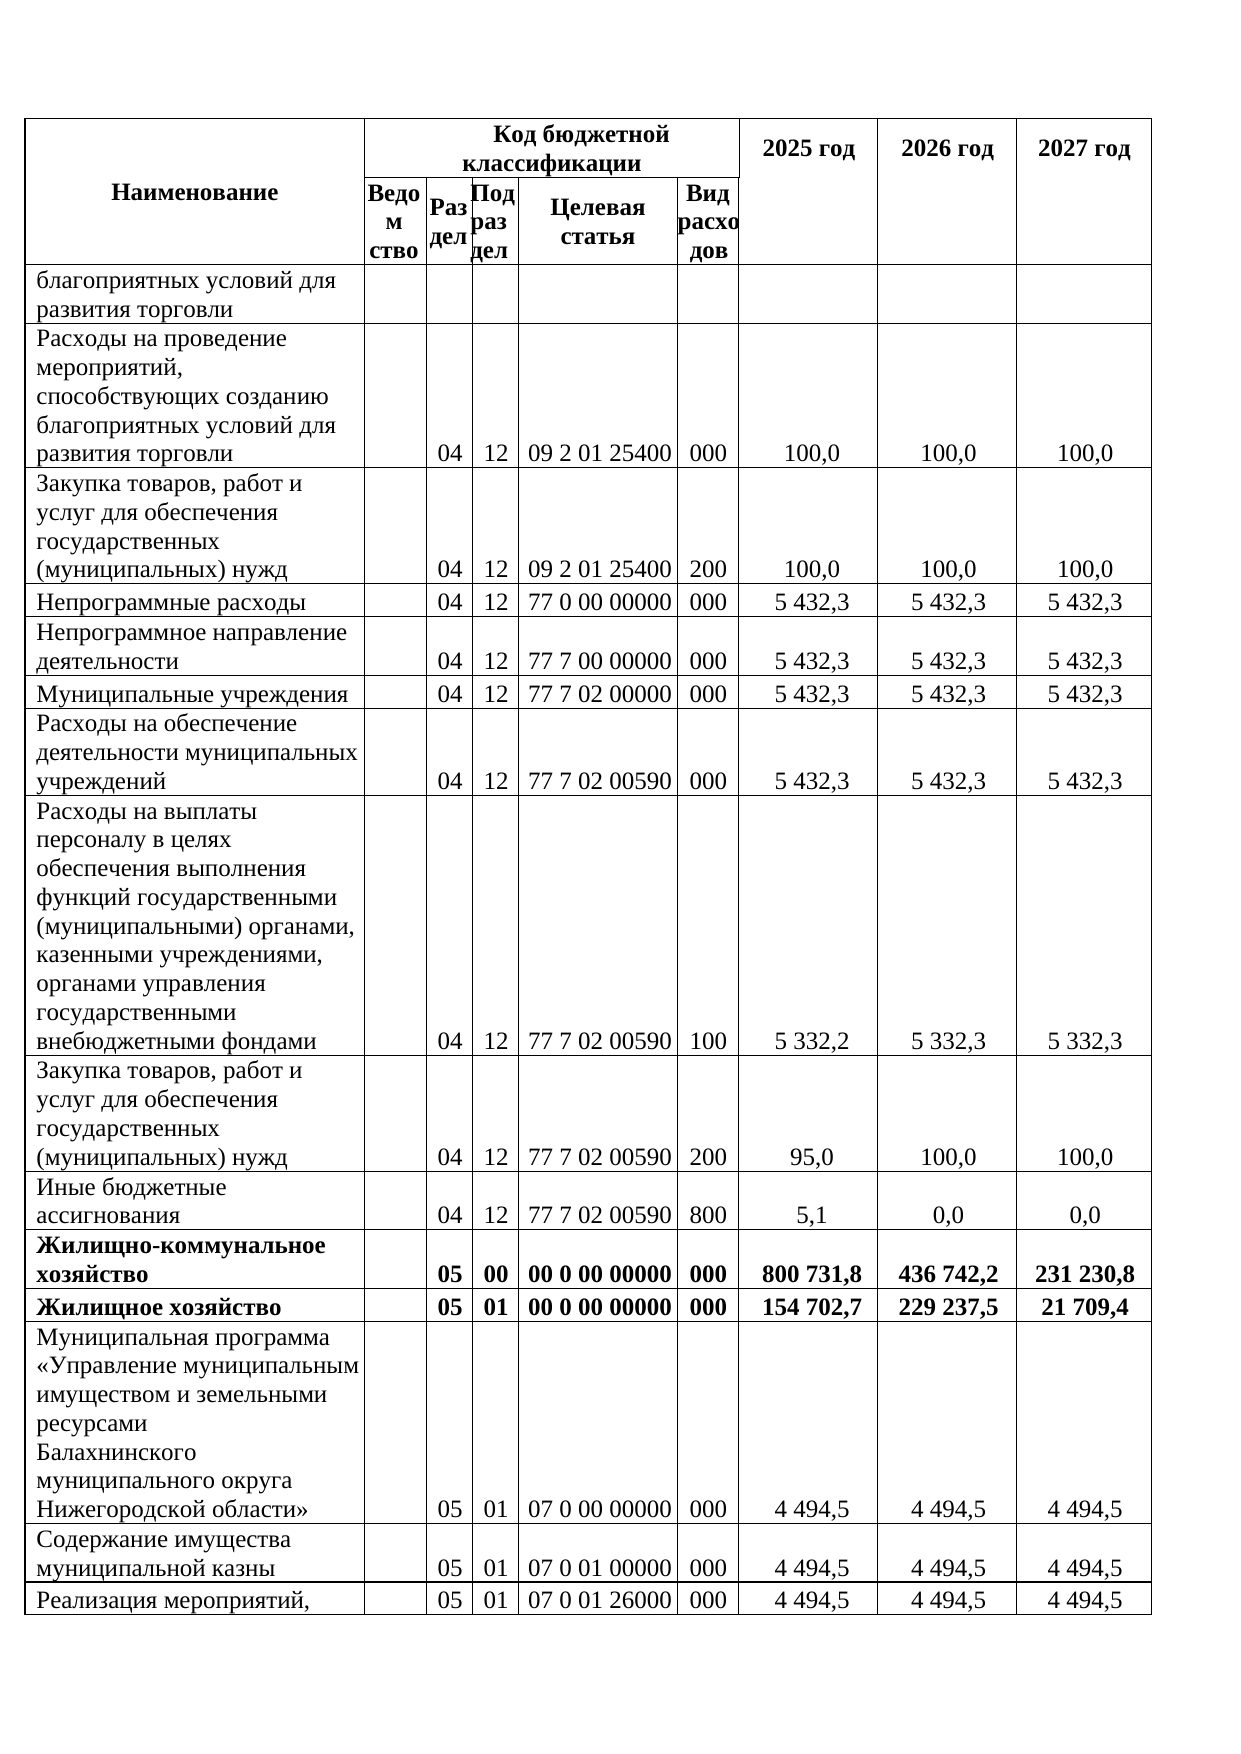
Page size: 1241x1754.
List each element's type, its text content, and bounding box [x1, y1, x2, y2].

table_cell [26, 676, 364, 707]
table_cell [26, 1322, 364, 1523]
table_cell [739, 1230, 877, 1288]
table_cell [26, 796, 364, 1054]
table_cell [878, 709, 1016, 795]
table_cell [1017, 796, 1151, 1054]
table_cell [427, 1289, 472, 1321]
table_header Код бюджетной классификации [365, 119, 739, 177]
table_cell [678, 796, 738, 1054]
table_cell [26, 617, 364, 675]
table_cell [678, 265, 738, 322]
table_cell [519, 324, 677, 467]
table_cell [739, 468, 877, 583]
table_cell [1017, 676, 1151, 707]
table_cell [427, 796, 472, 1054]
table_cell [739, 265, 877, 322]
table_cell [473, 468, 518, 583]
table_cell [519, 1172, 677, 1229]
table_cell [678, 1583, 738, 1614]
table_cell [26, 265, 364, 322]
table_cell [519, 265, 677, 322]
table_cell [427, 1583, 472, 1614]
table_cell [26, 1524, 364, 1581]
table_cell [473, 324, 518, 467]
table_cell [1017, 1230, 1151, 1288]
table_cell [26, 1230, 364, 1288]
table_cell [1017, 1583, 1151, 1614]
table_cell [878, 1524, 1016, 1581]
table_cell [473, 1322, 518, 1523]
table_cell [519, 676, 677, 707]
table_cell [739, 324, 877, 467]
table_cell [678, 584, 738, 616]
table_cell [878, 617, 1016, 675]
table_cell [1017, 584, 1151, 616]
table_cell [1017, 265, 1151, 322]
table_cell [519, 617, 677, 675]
table_header 2025 год [740, 119, 877, 177]
table_header Наименование [26, 119, 364, 264]
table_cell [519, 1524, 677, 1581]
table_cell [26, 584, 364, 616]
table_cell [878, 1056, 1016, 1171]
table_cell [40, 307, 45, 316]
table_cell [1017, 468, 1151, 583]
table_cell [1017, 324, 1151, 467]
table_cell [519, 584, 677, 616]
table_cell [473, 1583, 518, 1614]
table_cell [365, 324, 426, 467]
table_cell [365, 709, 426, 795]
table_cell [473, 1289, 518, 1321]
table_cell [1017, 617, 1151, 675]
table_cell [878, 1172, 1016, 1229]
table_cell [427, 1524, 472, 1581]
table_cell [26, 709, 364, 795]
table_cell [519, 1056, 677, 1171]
table_cell Целевая статья [519, 178, 677, 264]
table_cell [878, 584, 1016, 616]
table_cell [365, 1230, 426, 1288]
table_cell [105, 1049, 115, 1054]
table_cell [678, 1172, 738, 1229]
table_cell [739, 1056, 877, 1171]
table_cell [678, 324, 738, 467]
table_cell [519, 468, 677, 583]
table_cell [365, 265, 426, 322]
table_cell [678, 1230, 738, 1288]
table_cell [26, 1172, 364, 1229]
table_header 2026 год [878, 119, 1016, 177]
table_cell Под раз дел [473, 178, 518, 264]
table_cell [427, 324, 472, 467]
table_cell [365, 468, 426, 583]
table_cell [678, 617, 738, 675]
table_cell Ведом ство [365, 178, 426, 264]
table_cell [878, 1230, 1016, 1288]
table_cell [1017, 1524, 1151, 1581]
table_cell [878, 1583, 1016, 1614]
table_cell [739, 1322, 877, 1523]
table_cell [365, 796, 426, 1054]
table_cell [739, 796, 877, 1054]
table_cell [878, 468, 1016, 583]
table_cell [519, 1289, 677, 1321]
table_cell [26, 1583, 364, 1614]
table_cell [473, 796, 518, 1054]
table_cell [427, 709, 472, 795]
table_cell [739, 177, 877, 264]
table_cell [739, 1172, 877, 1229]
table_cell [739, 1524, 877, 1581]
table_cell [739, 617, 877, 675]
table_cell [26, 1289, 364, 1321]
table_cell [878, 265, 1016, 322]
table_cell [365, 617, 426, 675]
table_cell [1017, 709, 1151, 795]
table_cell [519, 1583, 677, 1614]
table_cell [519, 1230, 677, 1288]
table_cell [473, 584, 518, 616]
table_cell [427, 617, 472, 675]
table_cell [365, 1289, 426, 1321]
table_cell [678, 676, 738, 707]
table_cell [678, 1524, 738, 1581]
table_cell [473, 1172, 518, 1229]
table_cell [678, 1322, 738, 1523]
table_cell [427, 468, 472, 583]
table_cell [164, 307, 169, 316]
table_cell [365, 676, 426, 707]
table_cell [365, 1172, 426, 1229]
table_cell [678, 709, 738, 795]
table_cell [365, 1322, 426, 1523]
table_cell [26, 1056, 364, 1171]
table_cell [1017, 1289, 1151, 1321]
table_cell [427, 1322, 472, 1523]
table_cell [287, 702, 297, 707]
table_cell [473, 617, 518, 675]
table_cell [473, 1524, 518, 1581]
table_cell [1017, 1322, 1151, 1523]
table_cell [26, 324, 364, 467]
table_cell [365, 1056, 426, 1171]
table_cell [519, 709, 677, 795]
table_cell Вид расходов [678, 178, 738, 264]
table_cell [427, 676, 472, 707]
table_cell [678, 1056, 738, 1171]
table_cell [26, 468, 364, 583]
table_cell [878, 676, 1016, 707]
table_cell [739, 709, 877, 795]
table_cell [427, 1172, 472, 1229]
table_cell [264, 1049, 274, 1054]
table_cell [1017, 177, 1151, 264]
table_header 2027 год [1017, 119, 1151, 177]
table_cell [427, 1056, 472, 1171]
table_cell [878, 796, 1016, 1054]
table_cell Раз дел [427, 178, 472, 264]
table_cell [878, 177, 1016, 264]
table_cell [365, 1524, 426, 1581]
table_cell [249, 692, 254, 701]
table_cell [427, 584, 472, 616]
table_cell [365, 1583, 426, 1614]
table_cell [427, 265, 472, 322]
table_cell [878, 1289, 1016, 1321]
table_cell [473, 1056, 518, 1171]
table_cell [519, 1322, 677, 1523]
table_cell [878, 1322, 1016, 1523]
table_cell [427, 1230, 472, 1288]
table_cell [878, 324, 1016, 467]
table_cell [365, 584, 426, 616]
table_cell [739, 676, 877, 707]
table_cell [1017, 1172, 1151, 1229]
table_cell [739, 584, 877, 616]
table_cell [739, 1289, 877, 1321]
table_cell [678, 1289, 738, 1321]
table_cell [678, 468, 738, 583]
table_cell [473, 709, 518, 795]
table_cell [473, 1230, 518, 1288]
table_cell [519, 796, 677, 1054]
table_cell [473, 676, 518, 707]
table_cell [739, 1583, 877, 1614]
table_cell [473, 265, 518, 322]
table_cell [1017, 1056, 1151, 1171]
